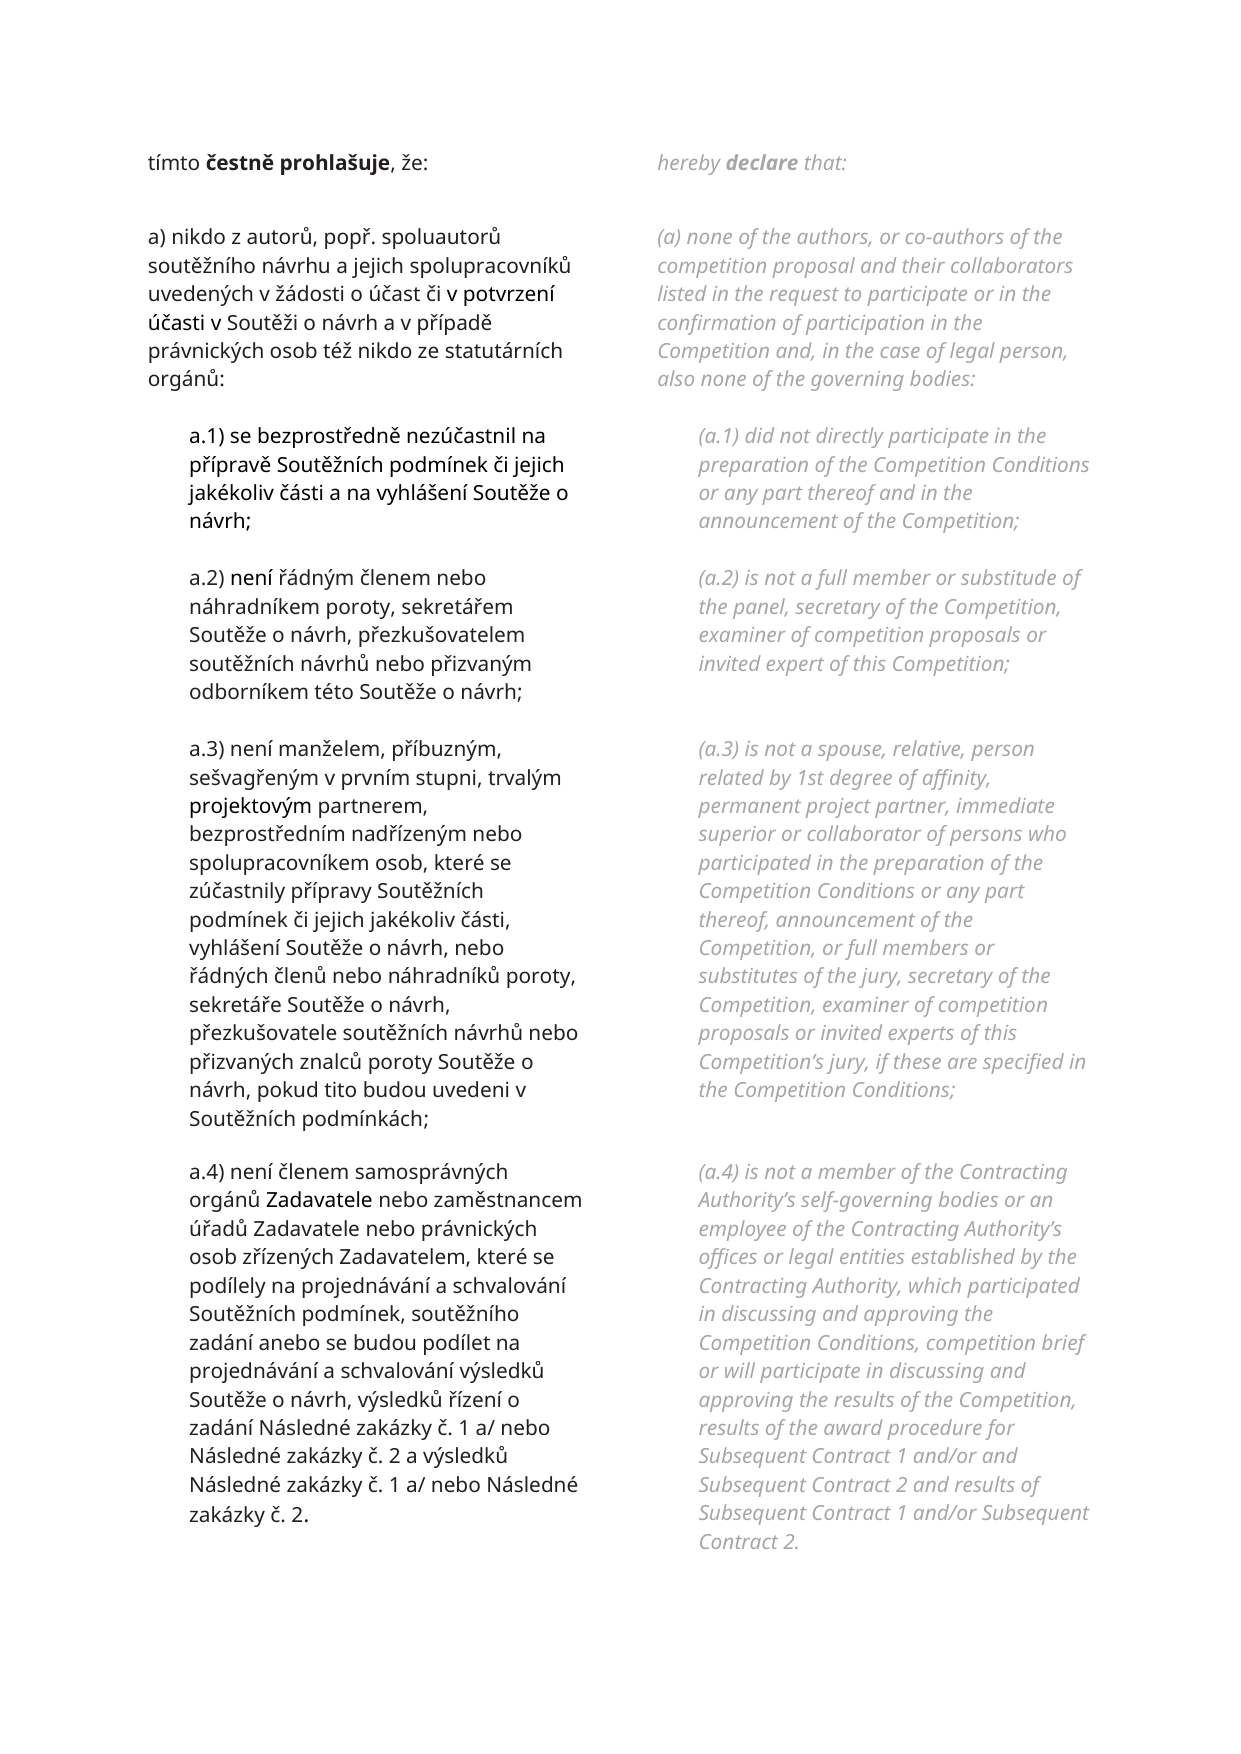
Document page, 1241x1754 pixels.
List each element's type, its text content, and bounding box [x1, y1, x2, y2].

list a.2) není řádným členem nebo náhradníkem poroty, sekretářem Soutěže o návrh, přezkušovatelem soutěžních návrhů nebo přizvaným odborníkem této Soutěže o návrh; [189, 563, 583, 706]
list a.4) není členem samosprávných orgánů Zadavatele nebo zaměstnancem úřadů Zadavatele nebo právnických osob zřízených Zadavatelem, které se podílely na projednávání a schvalování Soutěžních podmínek, soutěžního zadání anebo se budou podílet na projednávání a schvalování výsledků Soutěže o návrh, výsledků řízení o zadání Následné zakázky č. 1 a/ nebo Následné zakázky č. 2 a výsledků Následné zakázky č. 1 a/ nebo Následné zakázky č. 2. [189, 1157, 583, 1530]
list (a.2) is not a full member or substitude of the panel, secretary of the Competition, examiner of competition proposals or invited expert of this Competition; [698, 563, 1093, 677]
list (a.1) did not directly participate in the preparation of the Competition Conditions or any part thereof and in the announcement of the Competition; [698, 421, 1093, 535]
list a.1) se bezprostředně nezúčastnil na přípravě Soutěžních podmínek či jejich jakékoliv části a na vyhlášení Soutěže o návrh; [189, 421, 583, 535]
text tímto čestně prohlašuje, že: [148, 148, 583, 176]
text (a) none of the authors, or co-authors of the competition proposal and their collaborators listed in the request to participate or in the confirmation of participation in the Competition and, in the case of legal person, also none of the governing bodies: [657, 222, 1093, 393]
list (a.3) is not a spouse, relative, person related by 1st degree of affinity, permanent project partner, immediate superior or collaborator of persons who participated in the preparation of the Competition Conditions or any part thereof, announcement of the Competition, or full members or substitutes of the jury, secretary of the Competition, examiner of competition proposals or invited experts of this Competition’s jury, if these are specified in the Competition Conditions; [698, 734, 1093, 1104]
text hereby declare that: [657, 148, 1093, 176]
text a) nikdo z autorů, popř. spoluautorů soutěžního návrhu a jejich spolupracovníků uvedených v žádosti o účast či v potvrzení účasti v Soutěži o návrh a v případě právnických osob též nikdo ze statutárních orgánů: [148, 222, 583, 393]
list (a.4) is not a member of the Contracting Authority’s self-governing bodies or an employee of the Contracting Authority’s offices or legal entities established by the Contracting Authority, which participated in discussing and approving the Competition Conditions, competition brief or will participate in discussing and approving the results of the Competition, results of the award procedure for Subsequent Contract 1 and/or and Subsequent Contract 2 and results of Subsequent Contract 1 and/or Subsequent Contract 2. [698, 1157, 1093, 1555]
list a.3) není manželem, příbuzným, sešvagřeným v prvním stupni, trvalým projektovým partnerem, bezprostředním nadřízeným nebo spolupracovníkem osob, které se zúčastnily přípravy Soutěžních podmínek či jejich jakékoliv části, vyhlášení Soutěže o návrh, nebo řádných členů nebo náhradníků poroty, sekretáře Soutěže o návrh, přezkušovatele soutěžních návrhů nebo přizvaných znalců poroty Soutěže o návrh, pokud tito budou uvedeni v Soutěžních podmínkách; [189, 734, 583, 1132]
